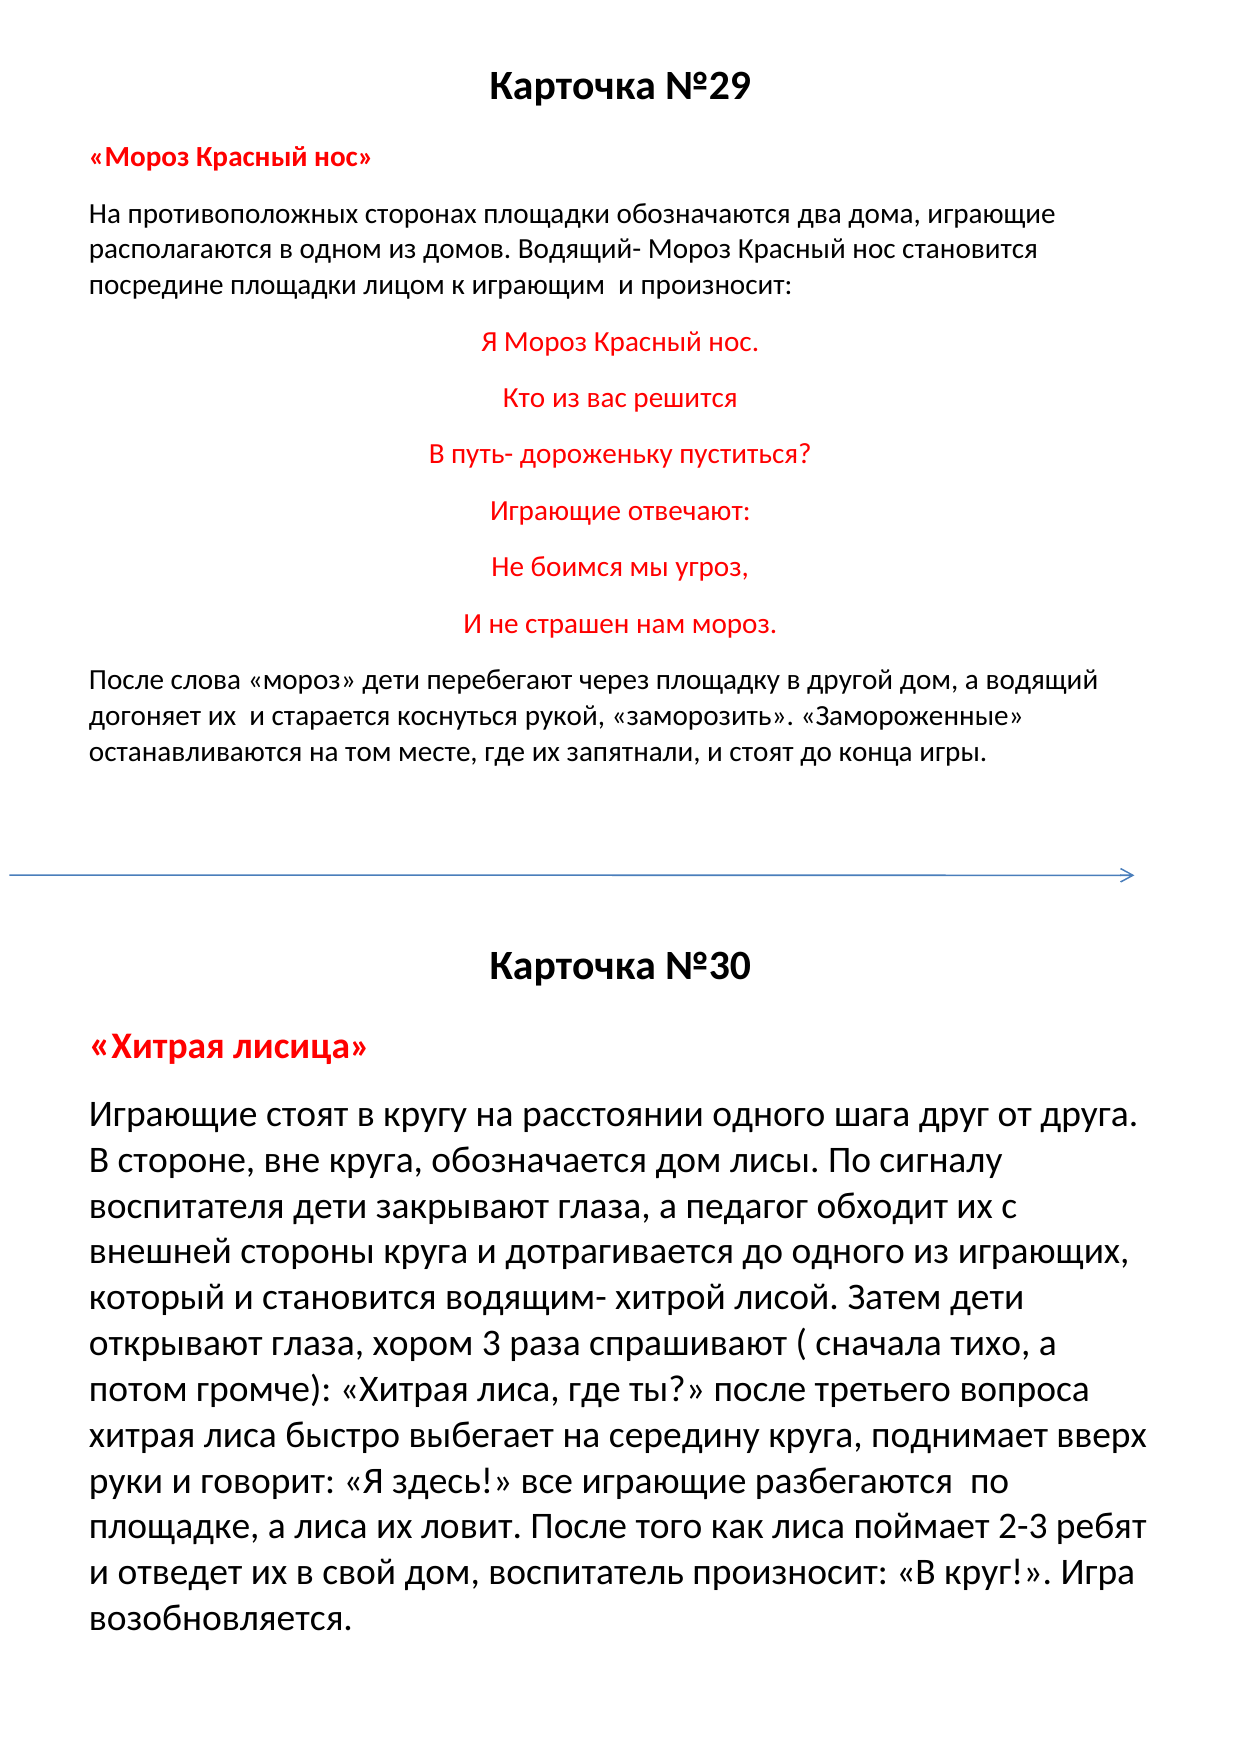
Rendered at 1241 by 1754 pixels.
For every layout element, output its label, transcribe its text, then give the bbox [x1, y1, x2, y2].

text В путь- дороженьку пуститься? [89, 436, 1152, 471]
text «Хитрая лисица» [89, 1018, 1152, 1069]
text И не страшен нам мороз. [89, 605, 1152, 641]
text После слова «мороз» дети перебегают через площадку в другой дом, а водящий догоняет их и старается коснуться рукой, «заморозить». «Замороженные» останавливаются на том месте, где их запятнали, и стоят до конца игры. [89, 661, 1152, 768]
text Я Мороз Красный нос. [89, 323, 1152, 358]
text «Мороз Красный нос» [89, 138, 1152, 174]
text Карточка №29 [89, 59, 1152, 110]
text Играющие отвечают: [89, 492, 1152, 528]
text Карточка №30 [89, 939, 1152, 990]
text Не боимся мы угроз, [89, 548, 1152, 584]
text Кто из вас решится [89, 379, 1152, 415]
text Играющие стоят в кругу на расстоянии одного шага друг от друга. В стороне, вне круга, обозначается дом лисы. По сигналу воспитателя дети закрывают глаза, а педагог обходит их с внешней стороны круга и дотрагивается до одного из играющих, который и становится водящим- хитрой лисой. Затем дети открывают глаза, хором 3 раза спрашивают ( сначала тихо, а потом громче): «Хитрая лиса, где ты?» после третьего вопроса хитрая лиса быстро выбегает на середину круга, поднимает вверх руки и говорит: «Я здесь!» все играющие разбегаются по площадке, а лиса их ловит. После того как лиса поймает 2-3 ребят и отведет их в свой дом, воспитатель произносит: «В круг!». Игра возобновляется. [89, 1090, 1152, 1640]
text На противоположных сторонах площадки обозначаются два дома, играющие располагаются в одном из домов. Водящий- Мороз Красный нос становится посредине площадки лицом к играющим и произносит: [89, 195, 1152, 302]
